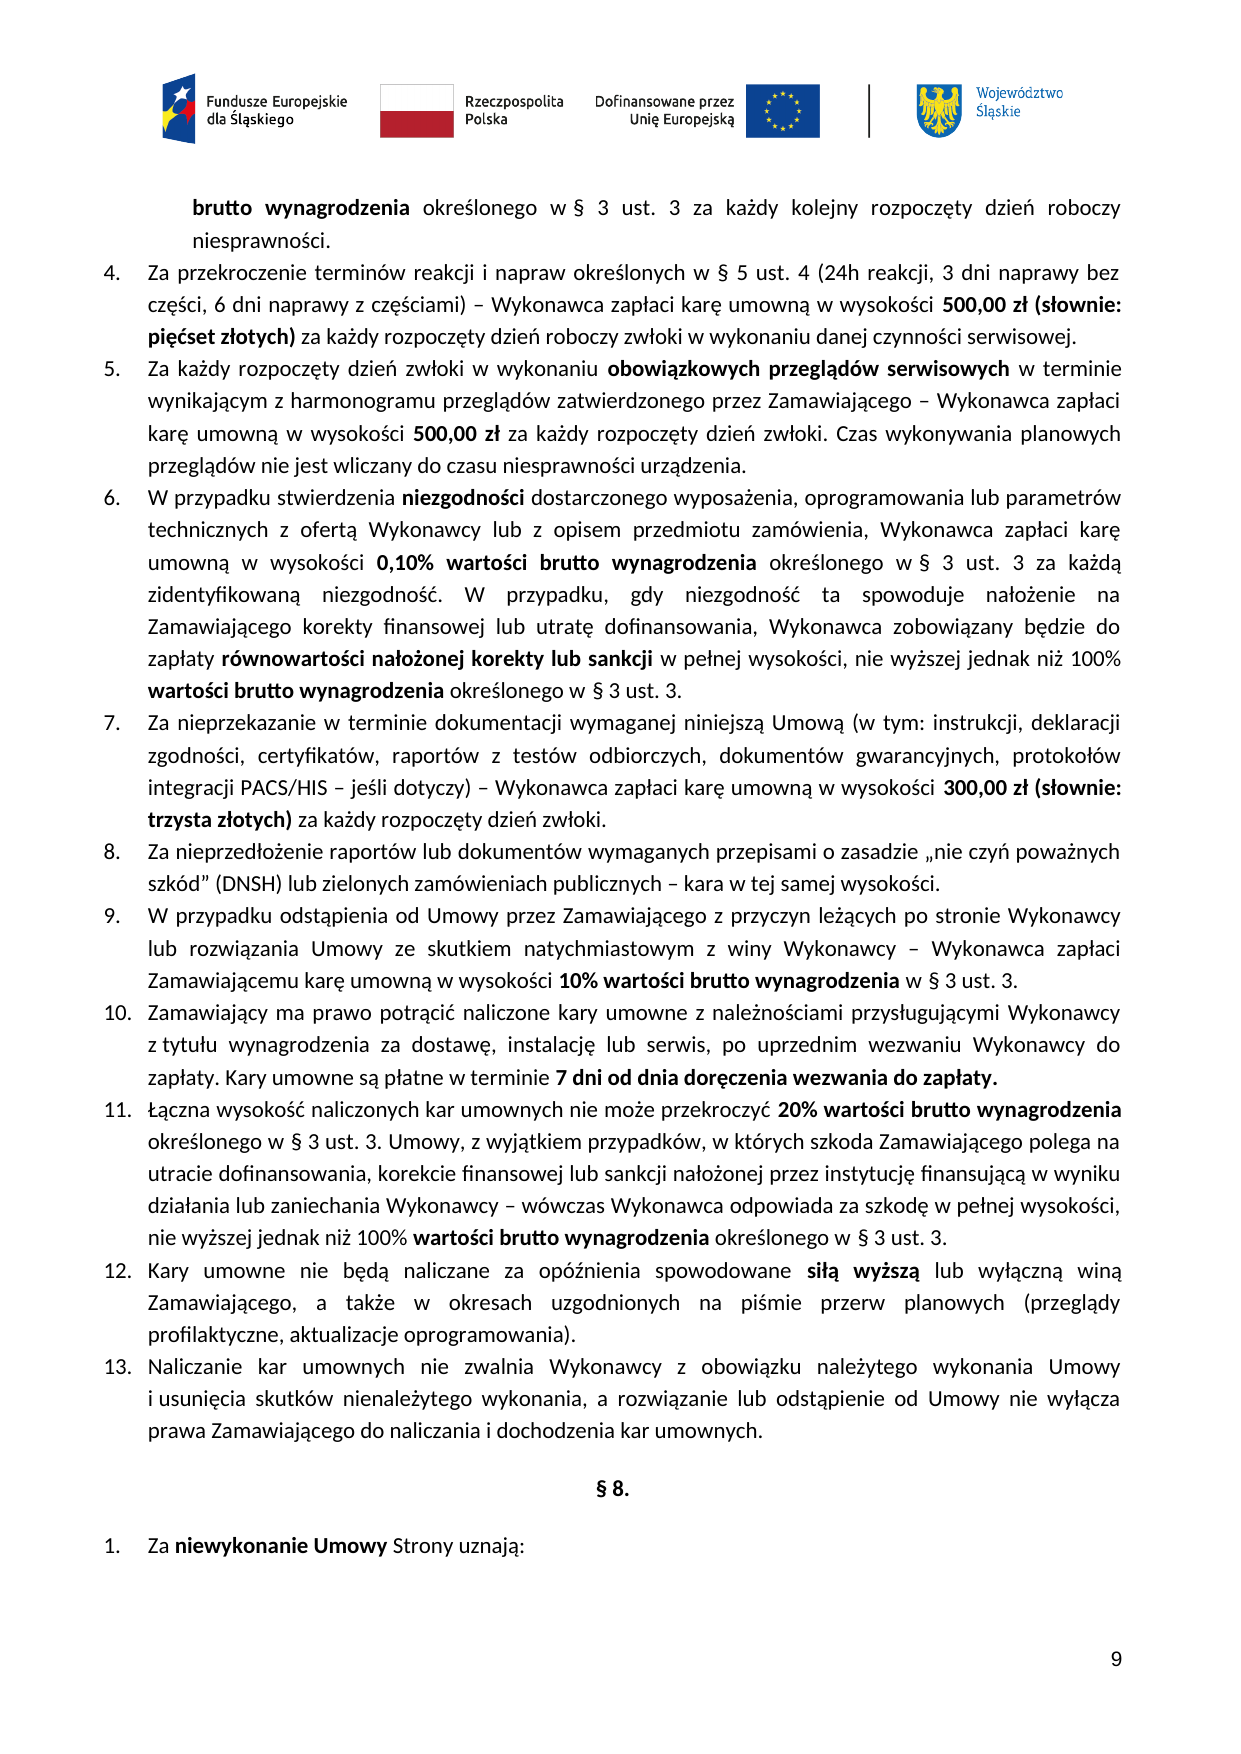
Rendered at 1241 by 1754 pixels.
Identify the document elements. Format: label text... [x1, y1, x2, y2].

list W przypadku stwierdzenia niezgodności dostarczonego wyposażenia, oprogramowania lub parametrów technicznych z ofertą Wykonawcy lub z opisem przedmiotu zamówienia, Wykonawca zapłaci karę umowną w wysokości 0,10% wartości brutto wynagrodzenia określonego w § 3 ust. 3 za każdą zidentyfikowaną niezgodność. W przypadku, gdy niezgodność ta spowoduje nałożenie na Zamawiającego korekty finansowej lub utratę dofinansowania, Wykonawca zobowiązany będzie do zapłaty równowartości nałożonej korekty lub sankcji w pełnej wysokości, nie wyższej jednak niż 100% wartości brutto wynagrodzenia określonego w § 3 ust. 3. [103, 483, 1122, 704]
list Za nieprzedłożenie raportów lub dokumentów wymaganych przepisami o zasadzie „nie czyń poważnych szkód” (DNSH) lub zielonych zamówieniach publicznych – kara w tej samej wysokości. [103, 837, 1122, 897]
list Naliczanie kar umownych nie zwalnia Wykonawcy z obowiązku należytego wykonania Umowy i usunięcia skutków nienależytego wykonania, a rozwiązanie lub odstąpienie od Umowy nie wyłącza prawa Zamawiającego do naliczania i dochodzenia kar umownych. [103, 1352, 1122, 1445]
list Za nieprzekazanie w terminie dokumentacji wymaganej niniejszą Umową (w tym: instrukcji, deklaracji zgodności, certyfikatów, raportów z testów odbiorczych, dokumentów gwarancyjnych, protokołów integracji PACS/HIS – jeśli dotyczy) – Wykonawca zapłaci karę umowną w wysokości 300,00 zł (słownie: trzysta złotych) za każdy rozpoczęty dzień zwłoki. [103, 708, 1122, 833]
list Łączna wysokość naliczonych kar umownych nie może przekroczyć 20% wartości brutto wynagrodzenia określonego w § 3 ust. 3. Umowy, z wyjątkiem przypadków, w których szkoda Zamawiającego polega na utracie dofinansowania, korekcie finansowej lub sankcji nałożonej przez instytucję finansującą w wyniku działania lub zaniechania Wykonawcy – wówczas Wykonawca odpowiada za szkodę w pełnej wysokości, nie wyższej jednak niż 100% wartości brutto wynagrodzenia określonego w § 3 ust. 3. [103, 1095, 1122, 1252]
list Za przekroczenie terminów reakcji i napraw określonych w § 5 ust. 4 (24h reakcji, 3 dni naprawy bez części, 6 dni naprawy z częściami) – Wykonawca zapłaci karę umowną w wysokości 500,00 zł (słownie: pięćset złotych) za każdy rozpoczęty dzień roboczy zwłoki w wykonaniu danej czynności serwisowej. [103, 258, 1122, 350]
list Kary umowne nie będą naliczane za opóźnienia spowodowane siłą wyższą lub wyłączną winą Zamawiającego, a także w okresach uzgodnionych na piśmie przerw planowych (przeglądy profilaktyczne, aktualizacje oprogramowania). [103, 1256, 1122, 1348]
list Za niewykonanie Umowy Strony uznają: [103, 1531, 1122, 1559]
picture [162, 73, 1063, 144]
list Za każdy rozpoczęty dzień zwłoki w wykonaniu obowiązkowych przeglądów serwisowych w terminie wynikającym z harmonogramu przeglądów zatwierdzonego przez Zamawiającego – Wykonawca zapłaci karę umowną w wysokości 500,00 zł za każdy rozpoczęty dzień zwłoki. Czas wykonywania planowych przeglądów nie jest wliczany do czasu niesprawności urządzenia. [103, 354, 1122, 479]
text § 8. [103, 1474, 1122, 1502]
list Zamawiający ma prawo potrącić naliczone kary umowne z należnościami przysługującymi Wykonawcy z tytułu wynagrodzenia za dostawę, instalację lub serwis, po uprzednim wezwaniu Wykonawcy do zapłaty. Kary umowne są płatne w terminie 7 dni od dnia doręczenia wezwania do zapłaty. [103, 998, 1122, 1091]
list W przypadku odstąpienia od Umowy przez Zamawiającego z przyczyn leżących po stronie Wykonawcy lub rozwiązania Umowy ze skutkiem natychmiastowym z winy Wykonawcy – Wykonawca zapłaci Zamawiającemu karę umowną w wysokości 10% wartości brutto wynagrodzenia w § 3 ust. 3. [103, 902, 1122, 994]
